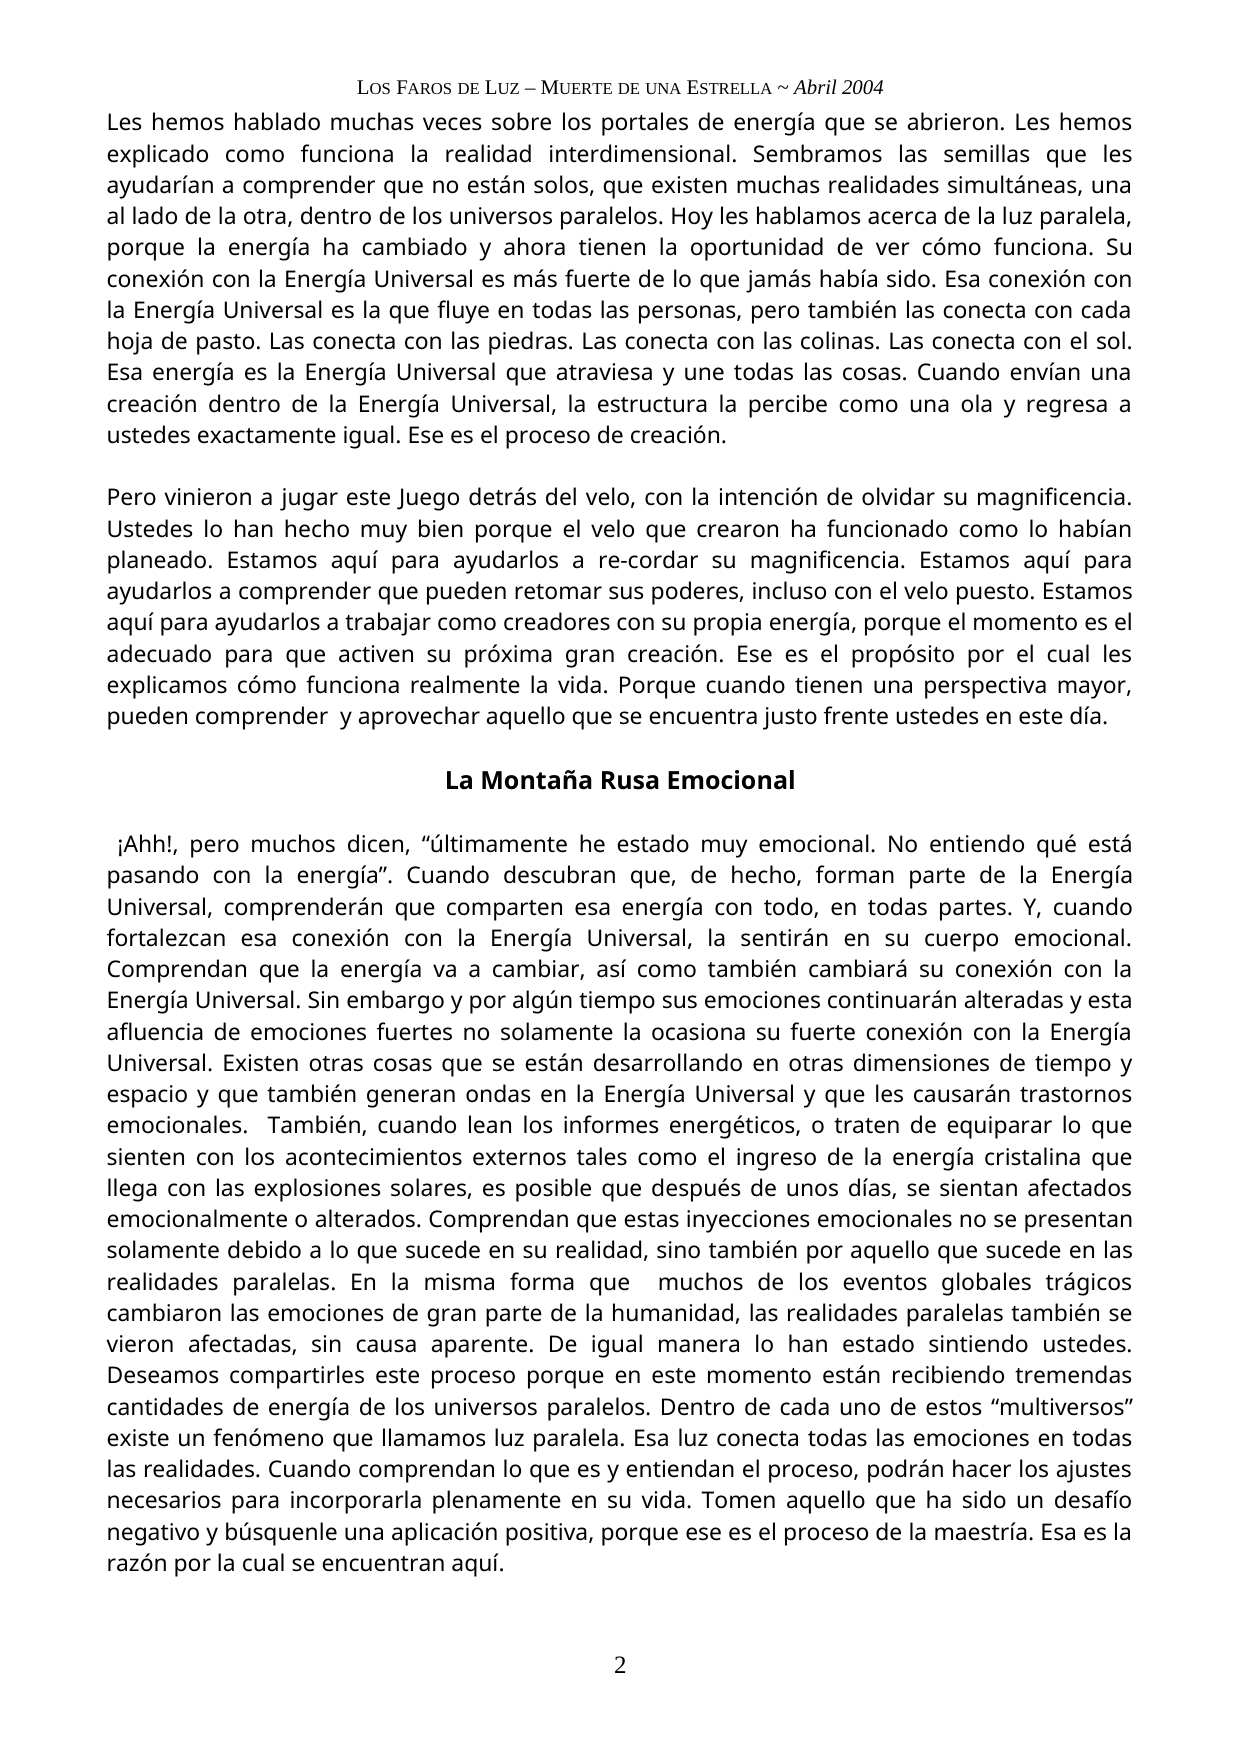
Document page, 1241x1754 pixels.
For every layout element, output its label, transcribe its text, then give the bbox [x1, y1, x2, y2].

text Pero vinieron a jugar este Juego detrás del velo, con la intención de olvidar su magnificencia. Ustedes lo han hecho muy bien porque el velo que crearon ha funcionado como lo habían planeado. Estamos aquí para ayudarlos a re-cordar su magnificencia. Estamos aquí para ayudarlos a comprender que pueden retomar sus poderes, incluso con el velo puesto. Estamos aquí para ayudarlos a trabajar como creadores con su propia energía, porque el momento es el adecuado para que activen su próxima gran creación. Ese es el propósito por el cual les explicamos cómo funciona realmente la vida. Porque cuando tienen una perspectiva mayor, pueden comprender y aprovechar aquello que se encuentra justo frente ustedes en este día. [106, 481, 1134, 731]
subtitle La Montaña Rusa Emocional [106, 763, 1134, 797]
text ¡Ahh!, pero muchos dicen, “últimamente he estado muy emocional. No entiendo qué está pasando con la energía”. Cuando descubran que, de hecho, forman parte de la Energía Universal, comprenderán que comparten esa energía con todo, en todas partes. Y, cuando fortalezcan esa conexión con la Energía Universal, la sentirán en su cuerpo emocional. Comprendan que la energía va a cambiar, así como también cambiará su conexión con la Energía Universal. Sin embargo y por algún tiempo sus emociones continuarán alteradas y esta afluencia de emociones fuertes no solamente la ocasiona su fuerte conexión con la Energía Universal. Existen otras cosas que se están desarrollando en otras dimensiones de tiempo y espacio y que también generan ondas en la Energía Universal y que les causarán trastornos emocionales. También, cuando lean los informes energéticos, o traten de equiparar lo que sienten con los acontecimientos externos tales como el ingreso de la energía cristalina que llega con las explosiones solares, es posible que después de unos días, se sientan afectados emocionalmente o alterados. Comprendan que estas inyecciones emocionales no se presentan solamente debido a lo que sucede en su realidad, sino también por aquello que sucede en las realidades paralelas. En la misma forma que muchos de los eventos globales trágicos cambiaron las emociones de gran parte de la humanidad, las realidades paralelas también se vieron afectadas, sin causa aparente. De igual manera lo han estado sintiendo ustedes. Deseamos compartirles este proceso porque en este momento están recibiendo tremendas cantidades de energía de los universos paralelos. Dentro de cada uno de estos “multiversos” existe un fenómeno que llamamos luz paralela. Esa luz conecta todas las emociones en todas las realidades. Cuando comprendan lo que es y entiendan el proceso, podrán hacer los ajustes necesarios para incorporarla plenamente en su vida. Tomen aquello que ha sido un desafío negativo y búsquenle una aplicación positiva, porque ese es el proceso de la maestría. Esa es la razón por la cual se encuentran aquí. [106, 828, 1134, 1578]
text Les hemos hablado muchas veces sobre los portales de energía que se abrieron. Les hemos explicado como funciona la realidad interdimensional. Sembramos las semillas que les ayudarían a comprender que no están solos, que existen muchas realidades simultáneas, una al lado de la otra, dentro de los universos paralelos. Hoy les hablamos acerca de la luz paralela, porque la energía ha cambiado y ahora tienen la oportunidad de ver cómo funciona. Su conexión con la Energía Universal es más fuerte de lo que jamás había sido. Esa conexión con la Energía Universal es la que fluye en todas las personas, pero también las conecta con cada hoja de pasto. Las conecta con las piedras. Las conecta con las colinas. Las conecta con el sol. Esa energía es la Energía Universal que atraviesa y une todas las cosas. Cuando envían una creación dentro de la Energía Universal, la estructura la percibe como una ola y regresa a ustedes exactamente igual. Ese es el proceso de creación. [106, 106, 1134, 450]
